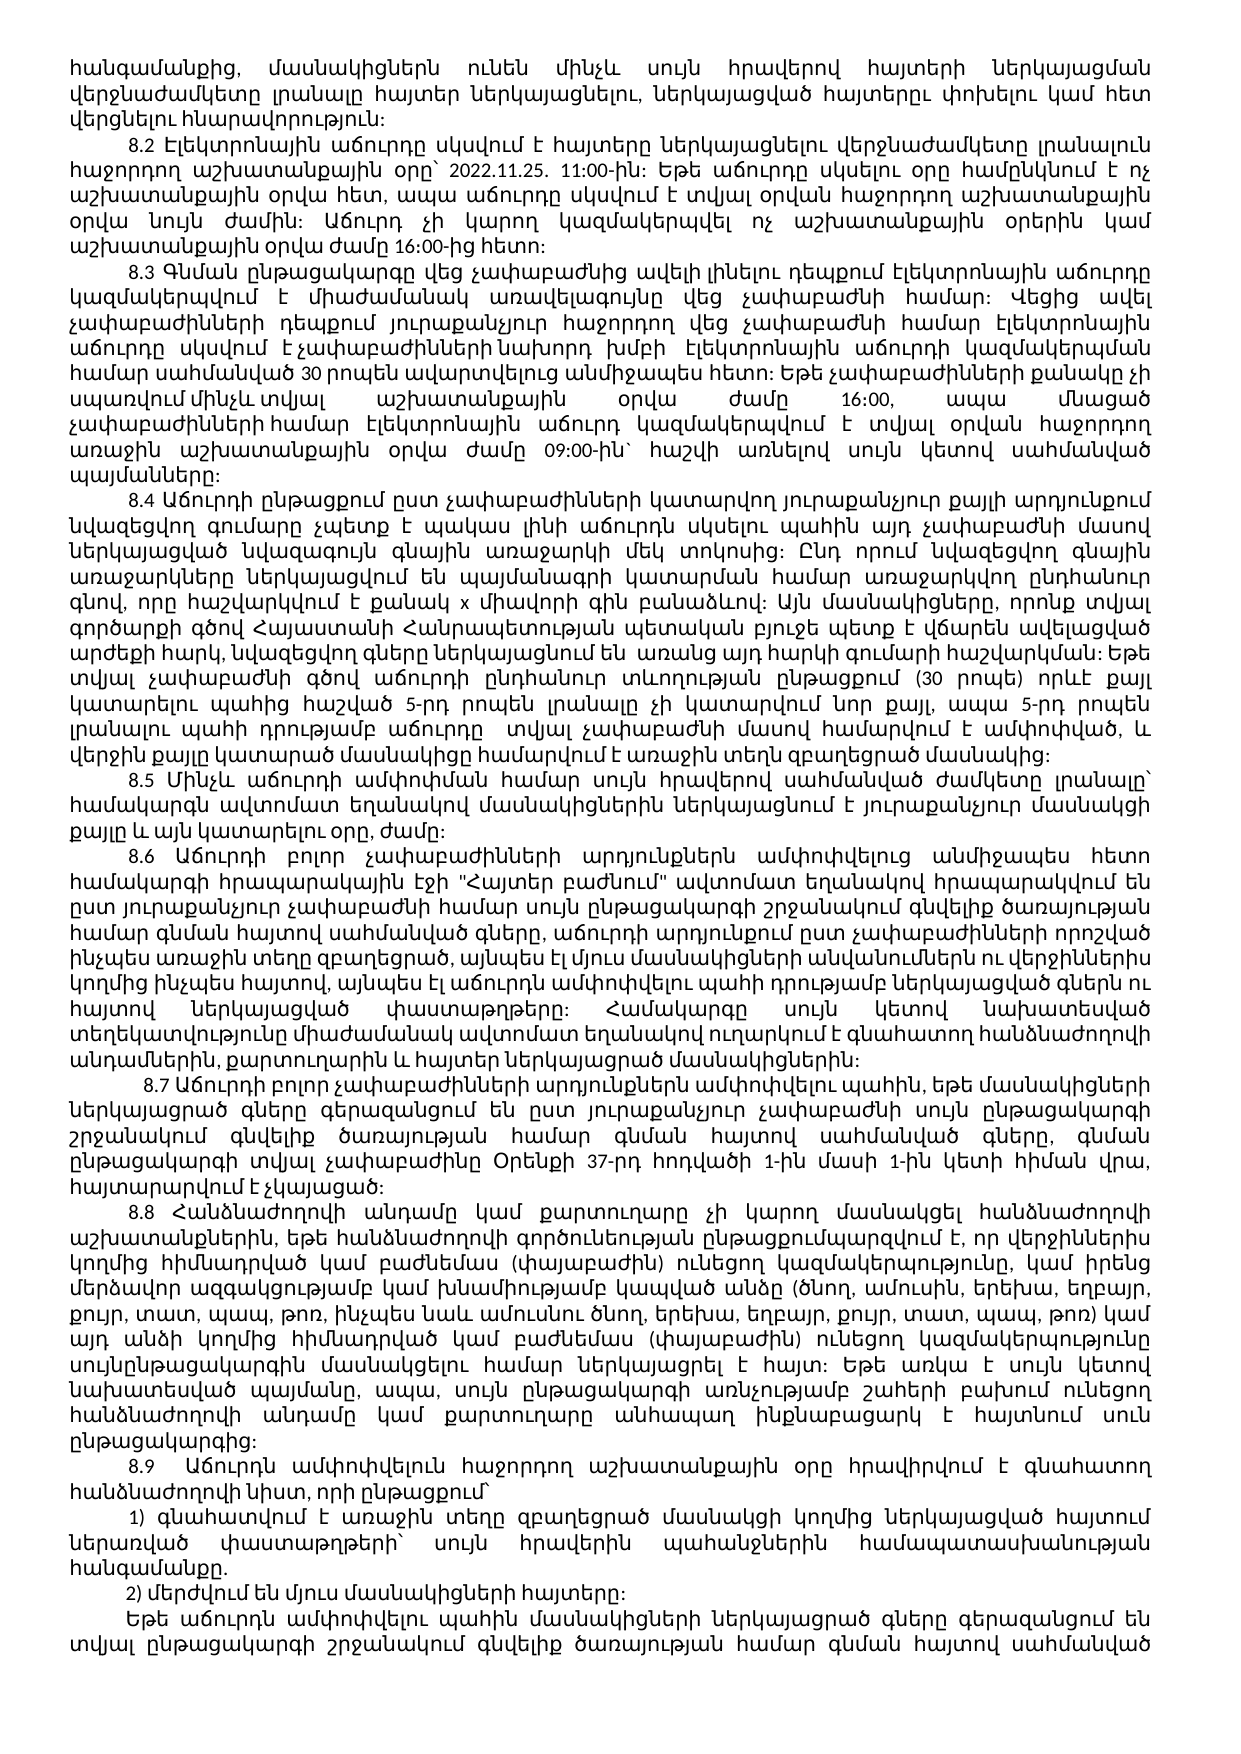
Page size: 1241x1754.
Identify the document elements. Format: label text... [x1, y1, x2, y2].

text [69, 56, 1152, 132]
text 8.3 Գնման ընթացակարգը վեց չափաբաժնից ավելի լինելու դեպքում էլեկտրոնային աճուրդը կազմակերպվում է միաժամանակ առավելագույնը վեց չափաբաժնի համար: Վեցից ավել չափաբաժինների դեպքում յուրաքանչյուր հաջորդող վեց չափաբաժնի համար էլեկտրոնային աճուրդը սկսվում է չափաբաժինների նախորդ խմբի էլեկտրոնային աճուրդի կազմակերպման համար սահմանված 30 րոպեն ավարտվելուց անմիջապես հետո: Եթե չափաբաժինների քանակը չի սպառվում մինչև տվյալ աշխատանքային օրվա ժամը 16։00, ապա մնացած չափաբաժինների համար էլեկտրոնային աճուրդ կազմակերպվում է տվյալ օրվան հաջորդող առաջին աշխատանքային օրվա ժամը 09:00-ին` հաշվի առնելով սույն կետով սահմանված պայմանները: [69, 259, 1152, 488]
text 1) գնահատվում է առաջին տեղը զբաղեցրած մասնակցի կողմից ներկայացված հայտում ներառված փաստաթղթերի՝ սույն հրավերին պահանջներին համապատասխանության հանգամանքը. [69, 1504, 1152, 1581]
text 8.7 Աճուրդի բոլոր չափաբաժինների արդյունքներն ամփոփվելու պահին, եթե մասնակիցների ներկայացրած գները գերազանցում են ըստ յուրաքանչյուր չափաբաժնի սույն ընթացակարգի շրջանակում գնվելիք ծառայության համար գնման հայտով սահմանված գները, գնման ընթացակարգի տվյալ չափաբաժինը Օրենքի 37-րդ հոդվածի 1-ին մասի 1-ին կետի հիման վրա, հայտարարվում է չկայացած: [69, 1072, 1152, 1199]
text 8.4 Աճուրդի ընթացքում ըստ չափաբաժինների կատարվող յուրաքանչյուր քայլի արդյունքում նվազեցվող գումարը չպետք է պակաս լինի աճուրդն սկսելու պահին այդ չափաբաժնի մասով ներկայացված նվազագույն գնային առաջարկի մեկ տոկոսից: Ընդ որում նվազեցվող գնային առաջարկները ներկայացվում են պայմանագրի կատարման համար առաջարկվող ընդհանուր գնով, որը հաշվարկվում է քանակ x միավորի գին բանաձևով: Այն մասնակիցները, որոնք տվյալ գործարքի գծով Հայաստանի Հանրապետության պետական բյուջե պետք է վճարեն ավելացված արժեքի հարկ, նվազեցվող գները ներկայացնում են առանց այդ հարկի գումարի հաշվարկման: Եթե տվյալ չափաբաժնի գծով աճուրդի ընդհանուր տևողության ընթացքում (30 րոպե) որևէ քայլ կատարելու պահից հաշված 5-րդ րոպեն լրանալը չի կատարվում նոր քայլ, ապա 5-րդ րոպեն լրանալու պահի դրությամբ աճուրդը տվյալ չափաբաժնի մասով համարվում է ամփոփված, և վերջին քայլը կատարած մասնակիցը համարվում է առաջին տեղն զբաղեցրած մասնակից: [69, 488, 1152, 767]
text 8.9 Աճուրդն ամփոփվելուն հաջորդող աշխատանքային օրը հրավիրվում է գնահատող հանձնաժողովի նիստ, որի ընթացքում՝ [69, 1453, 1152, 1504]
text 8.5 Մինչև աճուրդի ամփոփման համար սույն հրավերով սահմանված ժամկետը լրանալը՝ համակարգն ավտոմատ եղանակով մասնակիցներին ներկայացնում է յուրաքանչյուր մասնակցի քայլը և այն կատարելու օրը, ժամը: [69, 767, 1152, 843]
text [69, 1606, 1152, 1657]
text 8.8 Հանձնաժողովի անդամը կամ քարտուղարը չի կարող մասնակցել հանձնաժողովի աշխատանքներին, եթե հանձնաժողովի գործունեության ընթացքումպարզվում է, որ վերջիններիս կողմից հիմնադրված կամ բաժնեմաս (փայաբաժին) ունեցող կազմակերպությունը, կամ իրենց մերձավոր ազգակցությամբ կամ խնամիությամբ կապված անձը (ծնող, ամուսին, երեխա, եղբայր, քույր, տատ, պապ, թոռ, ինչպես նաև ամուսնու ծնող, երեխա, եղբայր, քույր, տատ, պապ, թոռ) կամ այդ անձի կողմից հիմնադրված կամ բաժնեմաս (փայաբաժին) ունեցող կազմակերպությունը սույնընթացակարգին մասնակցելու համար ներկայացրել է հայտ: Եթե առկա է սույն կետով նախատեսված պայմանը, ապա, սույն ընթացակարգի առնչությամբ շահերի բախում ունեցող հանձնաժողովի անդամը կամ քարտուղարը անհապաղ ինքնաբացարկ է հայտնում սուն ընթացակարգից: [69, 1199, 1152, 1453]
text 8.2 Էլեկտրոնային աճուրդը սկսվում է հայտերը ներկայացնելու վերջնաժամկետը լրանալուն հաջորդող աշխատանքային օրը՝ 2022.11.25. 11:00 -ին: Եթե աճուրդը սկսելու օրը համընկնում է ոչ աշխատանքային օրվա հետ, ապա աճուրդը սկսվում է տվյալ օրվան հաջորդող աշխատանքային օրվա նույն ժամին: Աճուրդ չի կարող կազմակերպվել ոչ աշխատանքային օրերին կամ աշխատանքային օրվա ժամը 16։00-ից հետո: [69, 132, 1152, 259]
text 2) մերժվում են մյուս մասնակիցների հայտերը: [69, 1581, 1152, 1606]
text 8.6 Աճուրդի բոլոր չափաբաժինների արդյունքներն ամփոփվելուց անմիջապես հետո համակարգի հրապարակային էջի "Հայտեր բաժնում" ավտոմատ եղանակով հրապարակվում են ըստ յուրաքանչյուր չափաբաժնի համար սույն ընթացակարգի շրջանակում գնվելիք ծառայության համար գնման հայտով սահմանված գները, աճուրդի արդյունքում ըստ չափաբաժինների որոշված ինչպես առաջին տեղը զբաղեցրած, այնպես էլ մյուս մասնակիցների անվանումներն ու վերջիններիս կողմից ինչպես հայտով, այնպես էլ աճուրդն ամփոփվելու պահի դրությամբ ներկայացված գներն ու հայտով ներկայացված փաստաթղթերը: Համակարգը սույն կետով նախատեսված տեղեկատվությունը միաժամանակ ավտոմատ եղանակով ուղարկում է գնահատող հանձնաժողովի անդամներին, քարտուղարին և հայտեր ներկայացրած մասնակիցներին: [69, 843, 1152, 1072]
